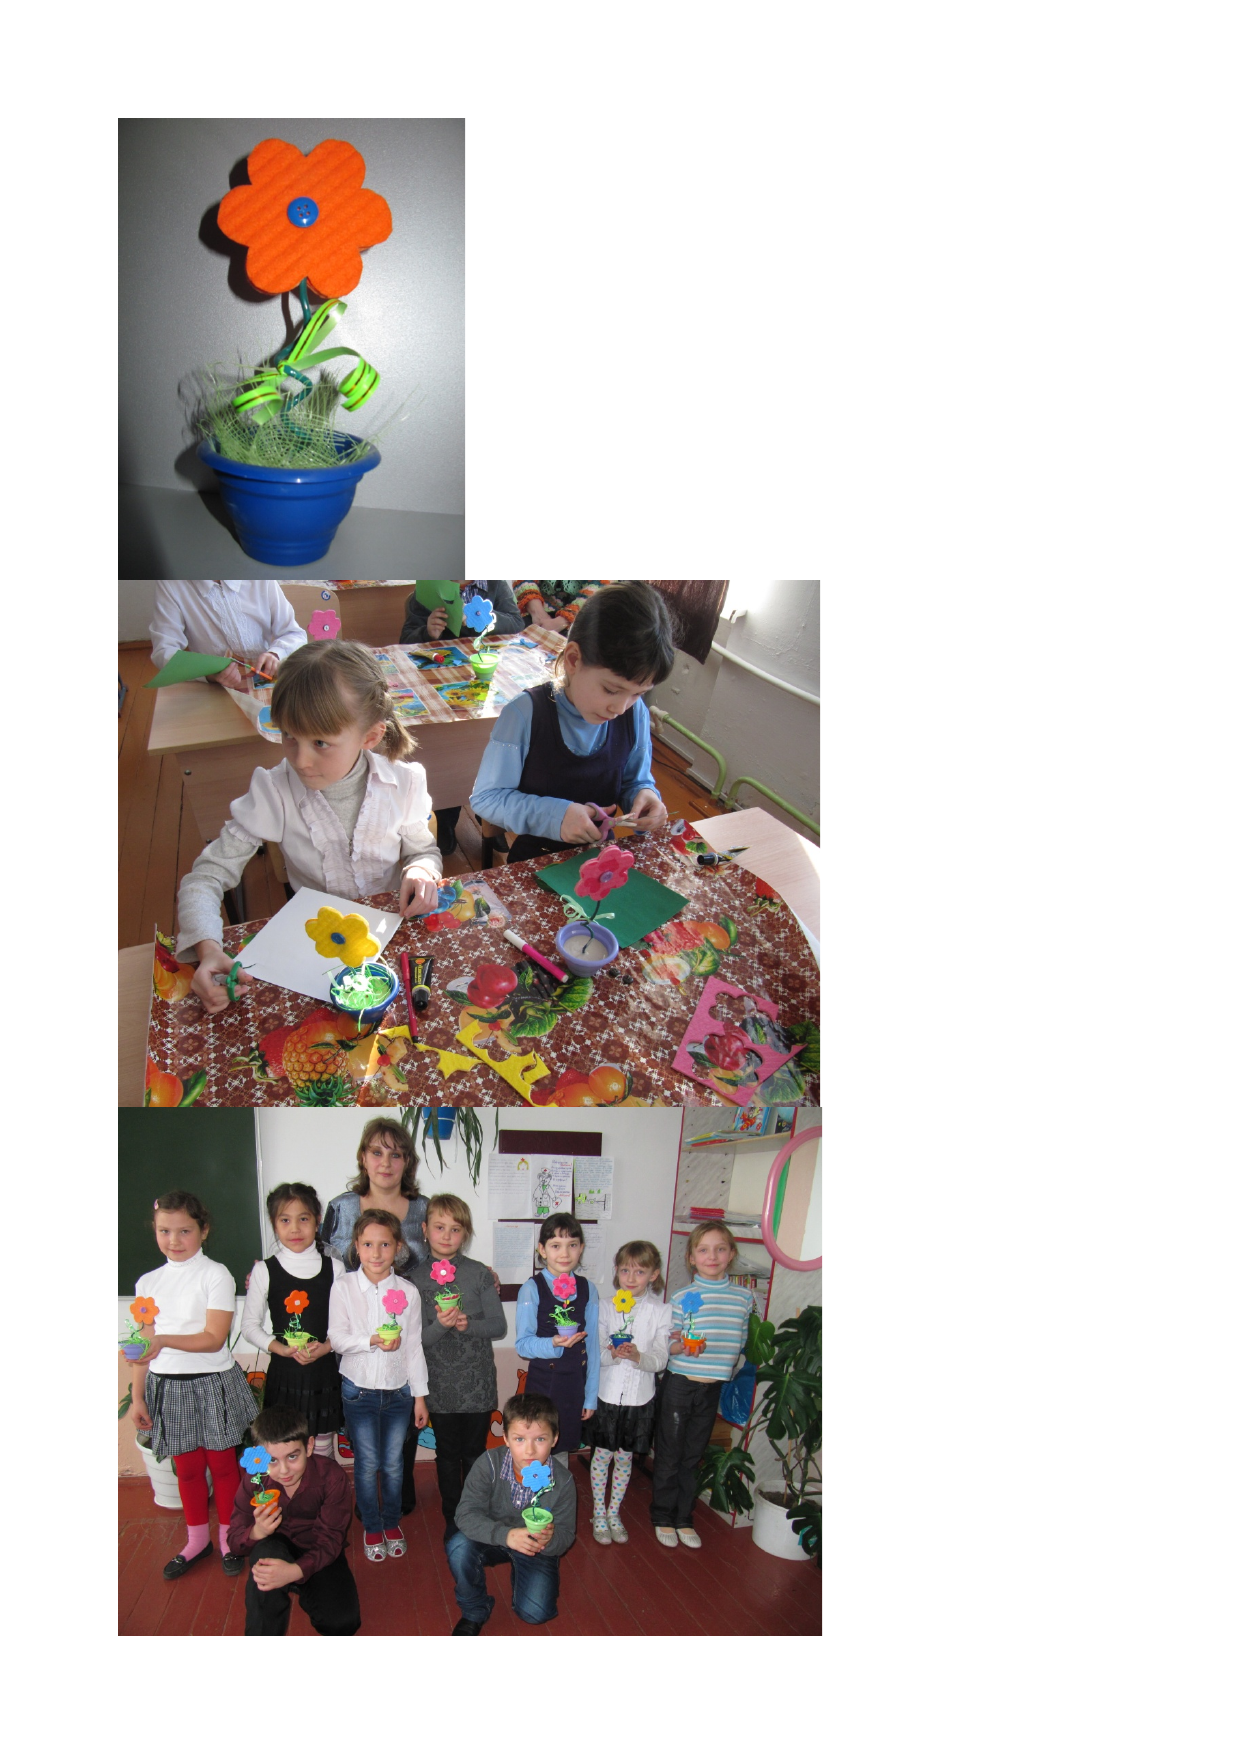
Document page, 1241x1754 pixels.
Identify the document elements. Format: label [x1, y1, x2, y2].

picture [118, 118, 823, 1636]
